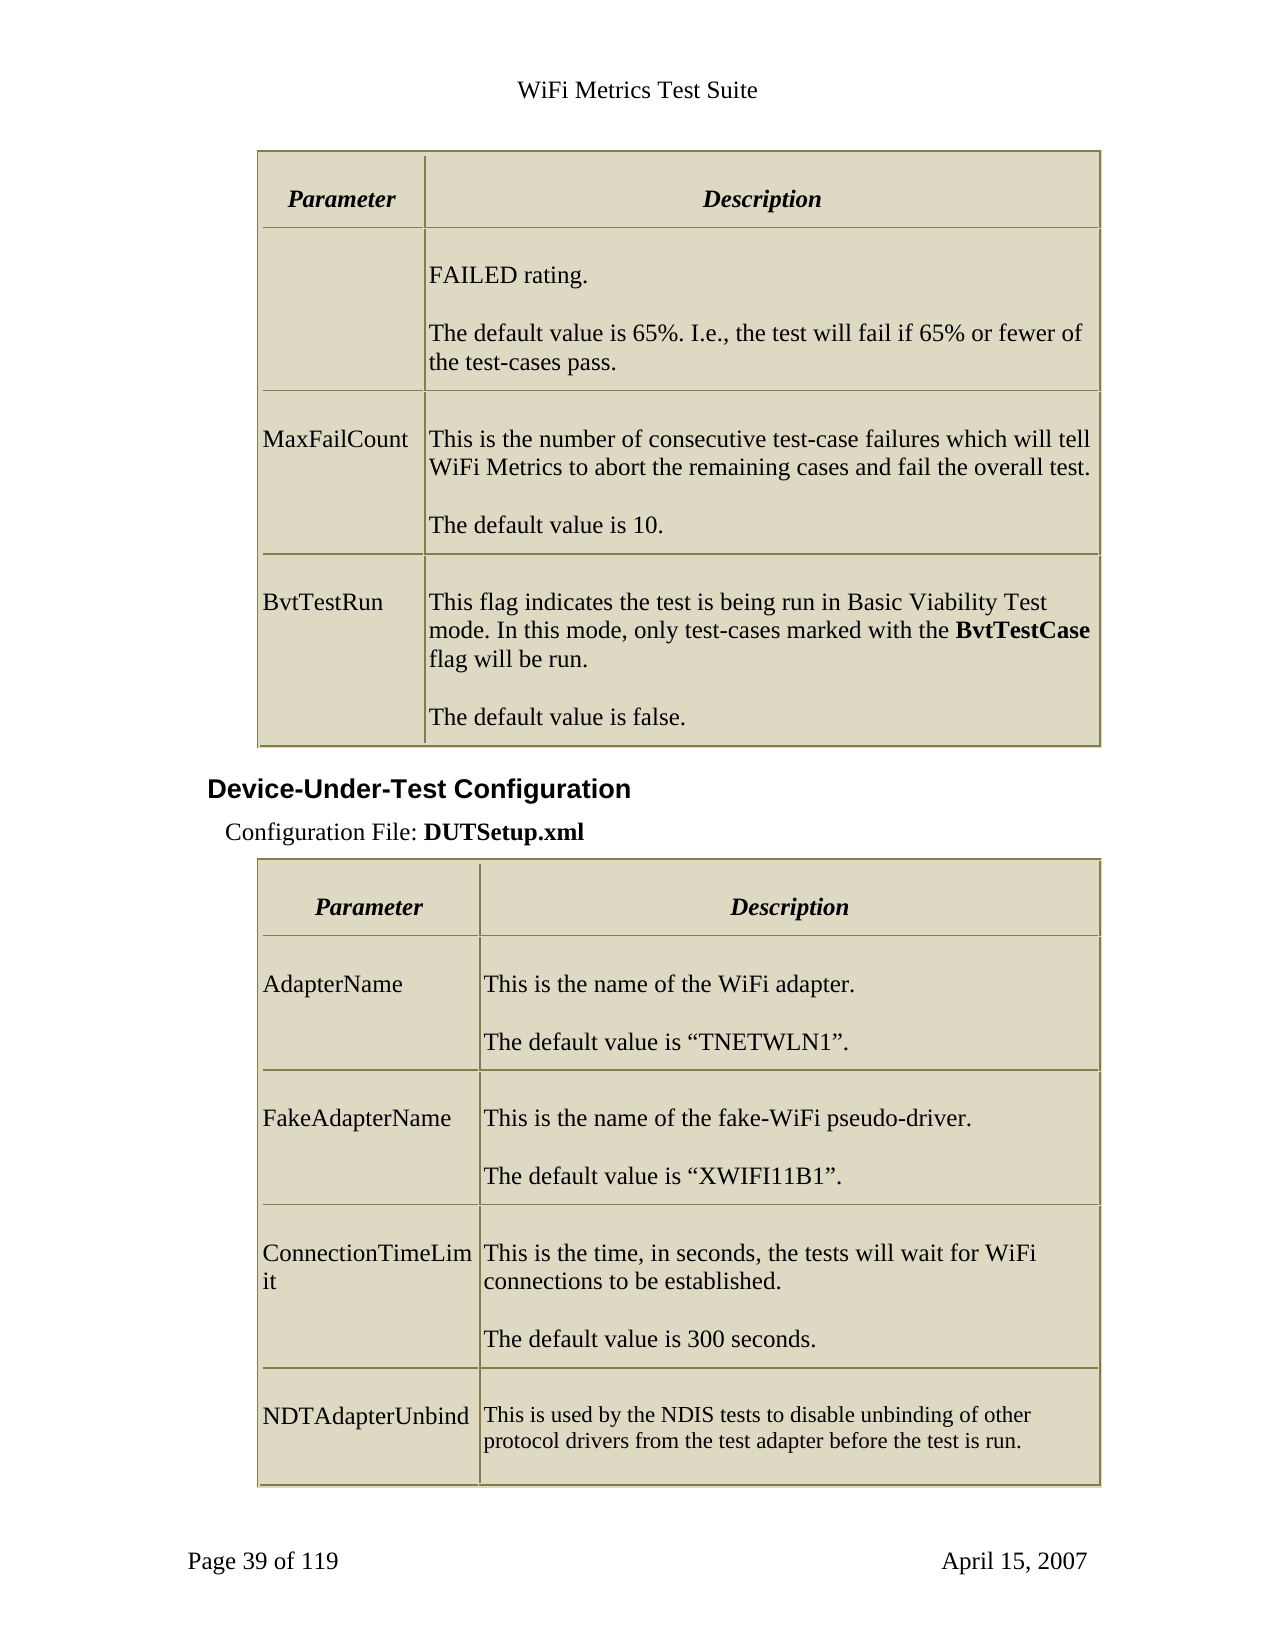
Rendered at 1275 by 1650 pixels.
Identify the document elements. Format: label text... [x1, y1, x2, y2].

table_cell NDTAdapterUnbind [260, 1367, 479, 1484]
text Configuration File: DUTSetup.xml [225, 817, 1087, 846]
table_cell This flag indicates the test is being run in Basic Viability Test mode. In this mode, only test-cases marked with the BvtTestCase flag will be run. The default value is false. [424, 553, 1100, 745]
table_cell FakeAdapterName [260, 1069, 478, 1204]
table_cell This is the name of the WiFi adapter. The default value is “TNETWLN1”. [479, 935, 1101, 1069]
table_cell BvtTestRun [260, 553, 424, 745]
table_cell This is the number of consecutive test-case failures which will tell WiFi Metrics to abort the remaining cases and fail the overall test. The default value is 10. [424, 390, 1101, 553]
table_cell TestFailCriteria [258, 227, 424, 390]
table_cell MaxFailCount [258, 390, 424, 553]
table_cell AdapterName [258, 935, 479, 1069]
table_header Parameter [260, 860, 479, 935]
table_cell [424, 227, 1101, 390]
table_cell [479, 1367, 1099, 1484]
table_header Description [424, 153, 1099, 227]
table_cell This is the name of the fake-WiFi pseudo-driver. The default value is “XWIFI11B1”. [481, 1069, 1100, 1204]
subtitle Device-Under-Test Configuration [207, 773, 1087, 804]
table_header Parameter [260, 153, 424, 227]
table_header Description [479, 862, 1099, 935]
table_cell ConnectionTimeLimit [258, 1204, 479, 1367]
table_cell This is the time, in seconds, the tests will wait for WiFi connections to be established. The default value is 300 seconds. [479, 1204, 1101, 1367]
